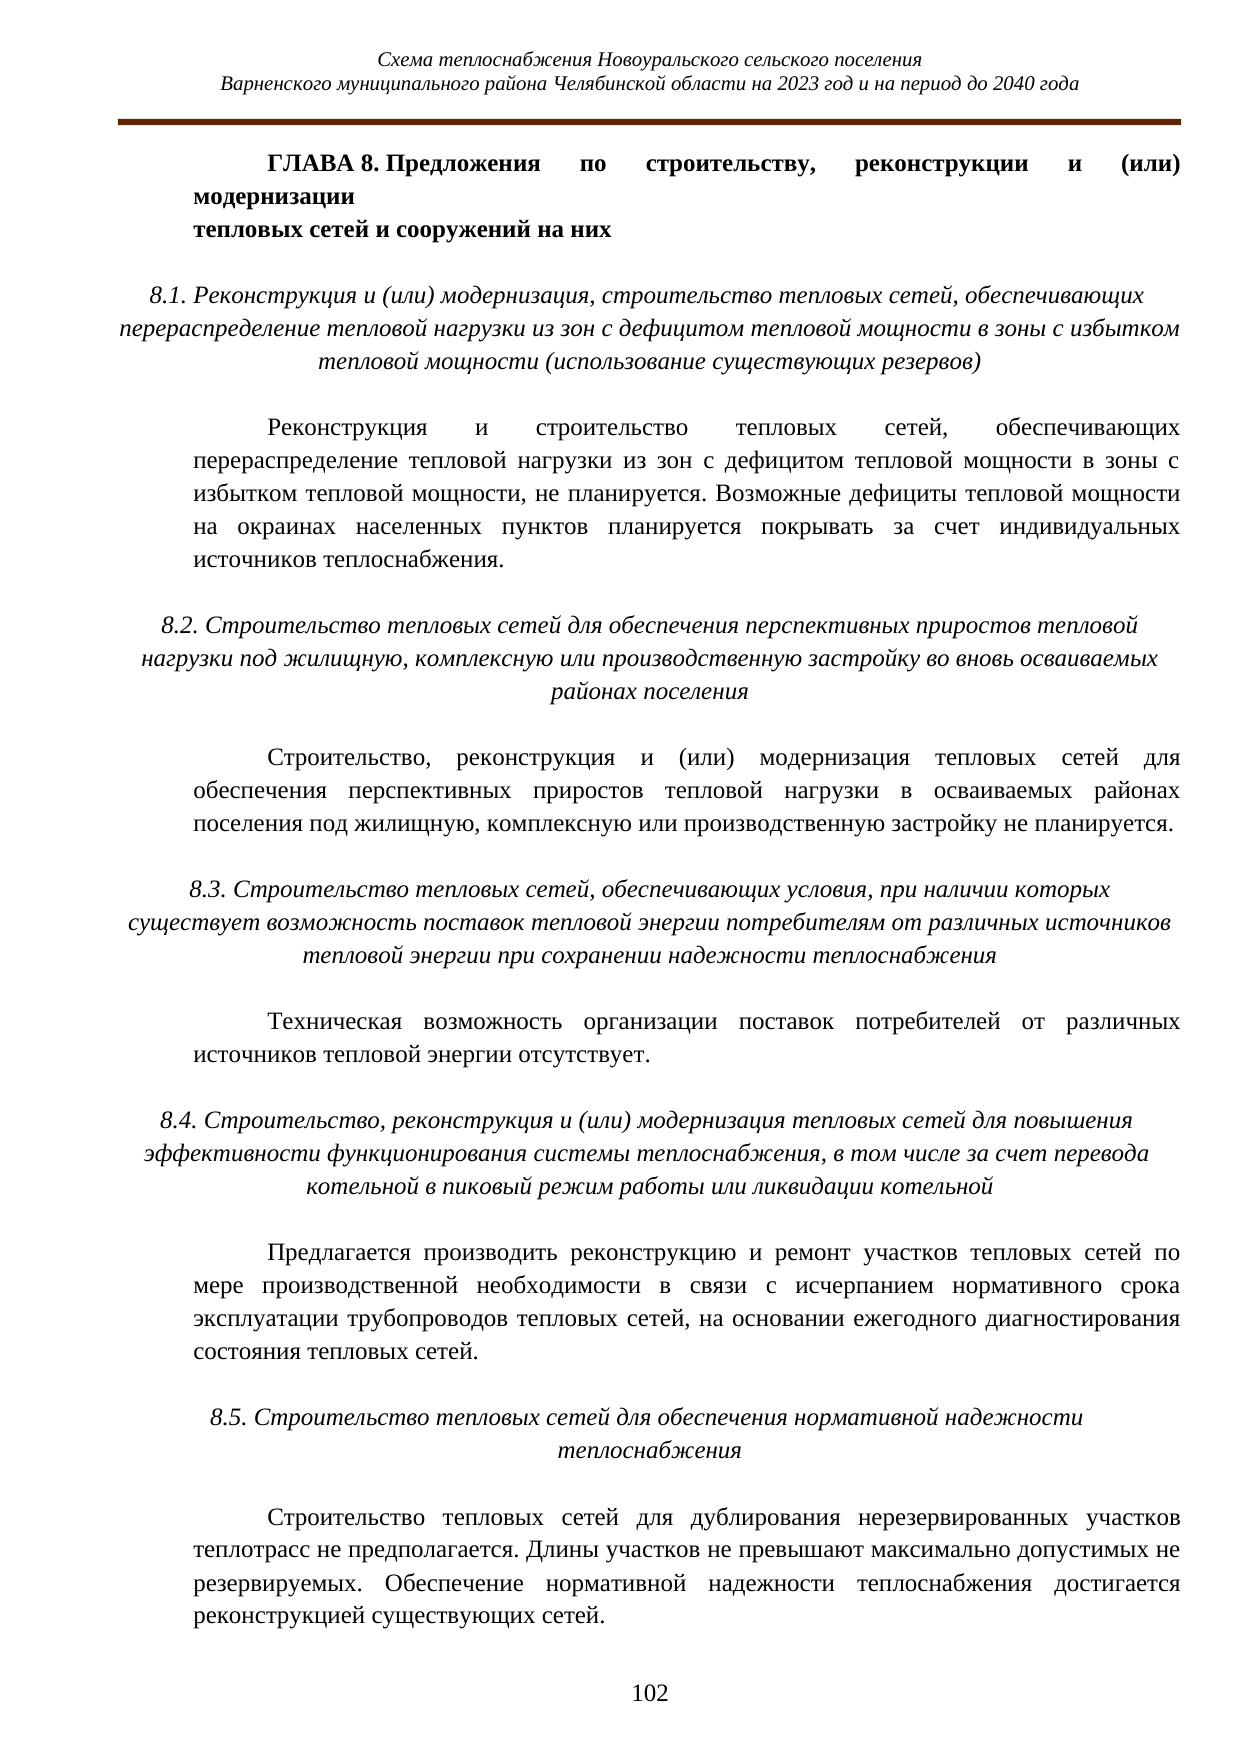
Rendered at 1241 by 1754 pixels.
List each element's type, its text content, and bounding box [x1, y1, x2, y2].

subtitle 8.2. Строительство тепловых сетей для обеспечения перспективных приростов тепловой нагрузки под жилищную, комплексную или производственную застройку во вновь осваиваемых районах поселения [118, 610, 1181, 705]
text Реконструкция и строительство тепловых сетей, обеспечивающих перераспределение тепловой нагрузки из зон с дефицитом тепловой мощности в зоны с избытком тепловой мощности, не планируется. Возможные дефициты тепловой мощности на окраинах населенных пунктов планируется покрывать за счет индивидуальных источников теплоснабжения. [193, 412, 1181, 573]
subtitle 8.1. Реконструкция и (или) модернизация, строительство тепловых сетей, обеспечивающих перераспределение тепловой нагрузки из зон с дефицитом тепловой мощности в зоны с избытком тепловой мощности (использование существующих резервов) [118, 280, 1181, 374]
subtitle 8.4. Строительство, реконструкция и (или) модернизация тепловых сетей для повышения эффективности функционирования системы теплоснабжения, в том числе за счет перевода котельной в пиковый режим работы или ликвидации котельной [118, 1105, 1181, 1200]
subtitle ГЛАВА 8. Предложения по строительству, реконструкции и (или) модернизации тепловых сетей и сооружений на них [193, 148, 1181, 242]
subtitle 8.5. Строительство тепловых сетей для обеспечения нормативной надежности теплоснабжения [118, 1402, 1181, 1464]
text Строительство тепловых сетей для дублирования нерезервированных участков теплотрасс не предполагается. Длины участков не превышают максимально допустимых не резервируемых. Обеспечение нормативной надежности теплоснабжения достигается реконструкцией существующих сетей. [193, 1502, 1181, 1629]
text Техническая возможность организации поставок потребителей от различных источников тепловой энергии отсутствует. [193, 1006, 1181, 1068]
subtitle 8.3. Строительство тепловых сетей, обеспечивающих условия, при наличии которых существует возможность поставок тепловой энергии потребителям от различных источников тепловой энергии при сохранении надежности теплоснабжения [118, 874, 1181, 969]
text Строительство, реконструкция и (или) модернизация тепловых сетей для обеспечения перспективных приростов тепловой нагрузки в осваиваемых районах поселения под жилищную, комплексную или производственную застройку не планируется. [193, 742, 1181, 837]
